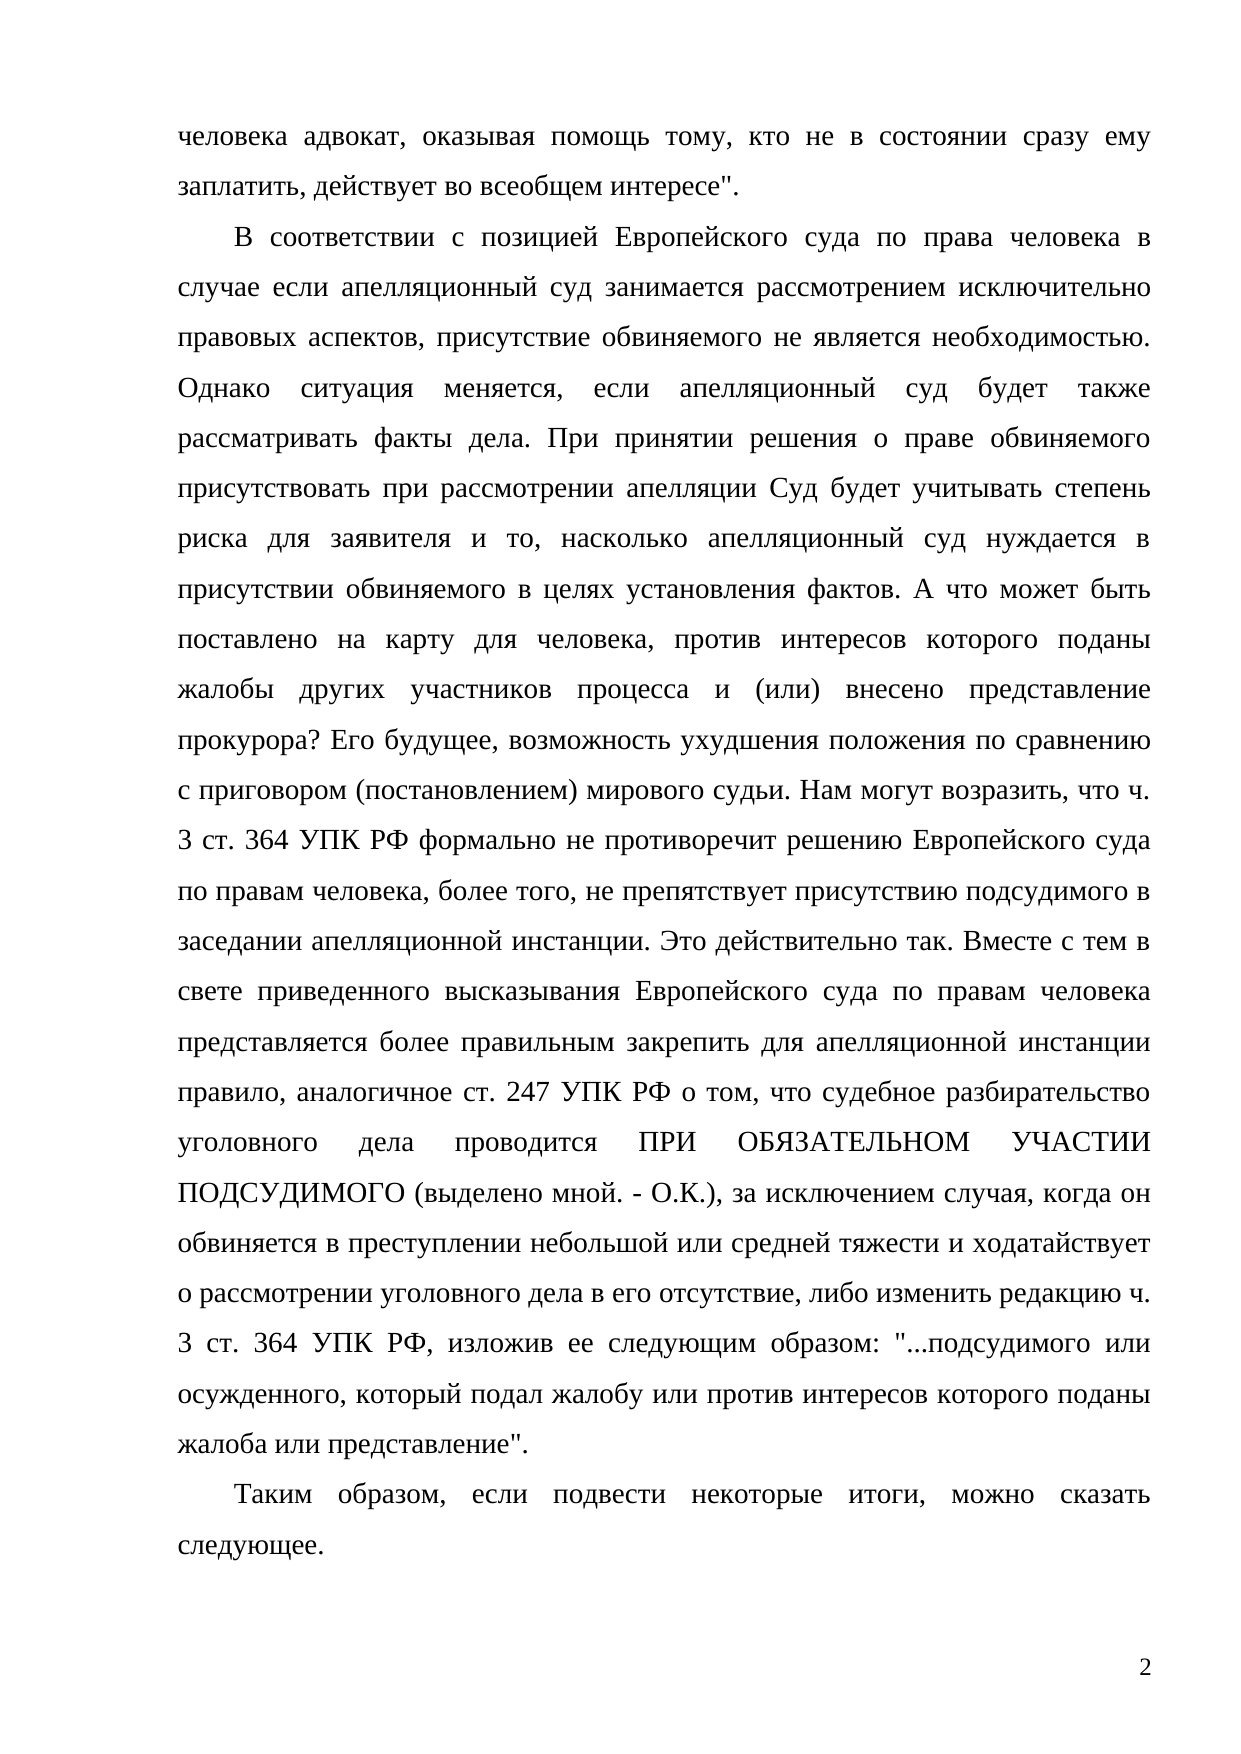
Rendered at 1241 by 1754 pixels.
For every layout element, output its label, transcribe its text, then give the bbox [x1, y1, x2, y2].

text Таким образом, если подвести некоторые итоги, можно сказать следующее. [177, 1477, 1152, 1560]
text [177, 118, 1152, 202]
text В соответствии с позицией Европейского суда по права человека в случае если апелляционный суд занимается рассмотрением исключительно правовых аспектов, присутствие обвиняемого не является необходимостью. Однако ситуация меняется, если апелляционный суд будет также рассматривать факты дела. При принятии решения о праве обвиняемого присутствовать при рассмотрении апелляции Суд будет учитывать степень риска для заявителя и то, насколько апелляционный суд нуждается в присутствии обвиняемого в целях установления фактов. А что может быть поставлено на карту для человека, против интересов которого поданы жалобы других участников процесса и (или) внесено представление прокурора? Его будущее, возможность ухудшения положения по сравнению с приговором (постановлением) мирового судьи. Нам могут возразить, что ч. 3 ст. 364 УПК РФ формально не противоречит решению Европейского суда по правам человека, более того, не препятствует присутствию подсудимого в заседании апелляционной инстанции. Это действительно так. Вместе с тем в свете приведенного высказывания Европейского суда по правам человека представляется более правильным закрепить для апелляционной инстанции правило, аналогичное ст. 247 УПК РФ о том, что судебное разбирательство уголовного дела проводится ПРИ ОБЯЗАТЕЛЬНОМ УЧАСТИИ ПОДСУДИМОГО (выделено мной. - О.К.), за исключением случая, когда он обвиняется в преступлении небольшой или средней тяжести и ходатайствует о рассмотрении уголовного дела в его отсутствие, либо изменить редакцию ч. 3 ст. 364 УПК РФ, изложив ее следующим образом: "...подсудимого или осужденного, который подал жалобу или против интересов которого поданы жалоба или представление". [177, 219, 1152, 1460]
